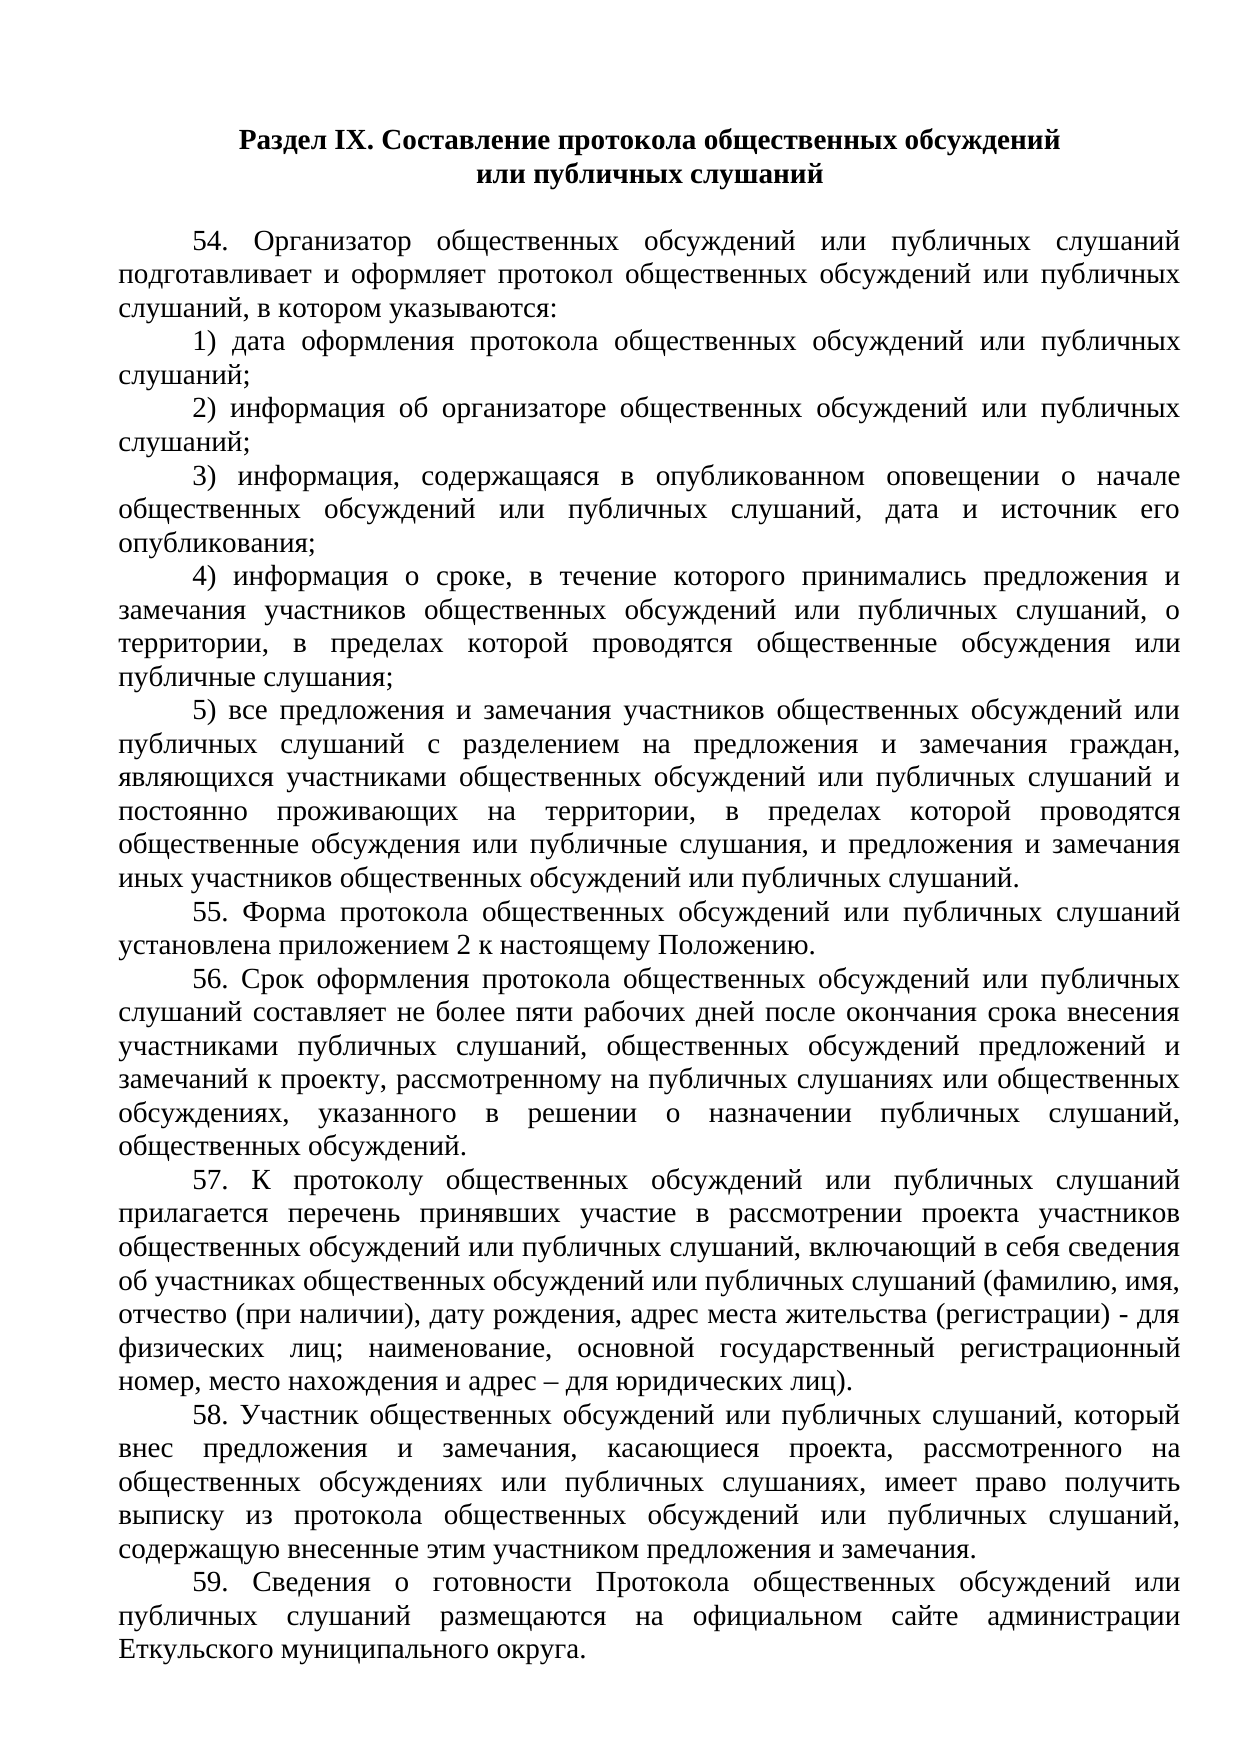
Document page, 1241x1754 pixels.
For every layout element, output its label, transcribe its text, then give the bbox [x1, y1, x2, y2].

text 55. Форма протокола общественных обсуждений или публичных слушаний установлена приложением 2 к настоящему Положению. [118, 894, 1181, 961]
text 1) дата оформления протокола общественных обсуждений или публичных слушаний; [118, 323, 1181, 391]
text 58. Участник общественных обсуждений или публичных слушаний, который внес предложения и замечания, касающиеся проекта, рассмотренного на общественных обсуждениях или публичных слушаниях, имеет право получить выписку из протокола общественных обсуждений или публичных слушаний, содержащую внесенные этим участником предложения и замечания. [118, 1397, 1181, 1564]
text 4) информация о сроке, в течение которого принимались предложения и замечания участников общественных обсуждений или публичных слушаний, о территории, в пределах которой проводятся общественные обсуждения или публичные слушания; [118, 558, 1181, 692]
text Раздел IX. Составление протокола общественных обсуждений [118, 122, 1181, 156]
text 54. Организатор общественных обсуждений или публичных слушаний подготавливает и оформляет протокол общественных обсуждений или публичных слушаний, в котором указываются: [118, 223, 1181, 323]
text 3) информация, содержащаяся в опубликованном оповещении о начале общественных обсуждений или публичных слушаний, дата и источник его опубликования; [118, 458, 1181, 558]
text 56. Срок оформления протокола общественных обсуждений или публичных слушаний составляет не более пяти рабочих дней после окончания срока внесения участниками публичных слушаний, общественных обсуждений предложений и замечаний к проекту, рассмотренному на публичных слушаниях или общественных обсуждениях, указанного в решении о назначении публичных слушаний, общественных обсуждений. [118, 961, 1181, 1162]
text или публичных слушаний [118, 156, 1181, 189]
text 5) все предложения и замечания участников общественных обсуждений или публичных слушаний с разделением на предложения и замечания граждан, являющихся участниками общественных обсуждений или публичных слушаний и постоянно проживающих на территории, в пределах которой проводятся общественные обсуждения или публичные слушания, и предложения и замечания иных участников общественных обсуждений или публичных слушаний. [118, 692, 1181, 894]
text 59. Сведения о готовности Протокола общественных обсуждений или публичных слушаний размещаются на официальном сайте администрации Еткульского муниципального округа. [118, 1564, 1181, 1665]
text 57. К протоколу общественных обсуждений или публичных слушаний прилагается перечень принявших участие в рассмотрении проекта участников общественных обсуждений или публичных слушаний, включающий в себя сведения об участниках общественных обсуждений или публичных слушаний (фамилию, имя, отчество (при наличии), дату рождения, адрес места жительства (регистрации) - для физических лиц; наименование, основной государственный регистрационный номер, место нахождения и адрес – для юридических лиц). [118, 1162, 1181, 1397]
text 2) информация об организаторе общественных обсуждений или публичных слушаний; [118, 391, 1181, 458]
